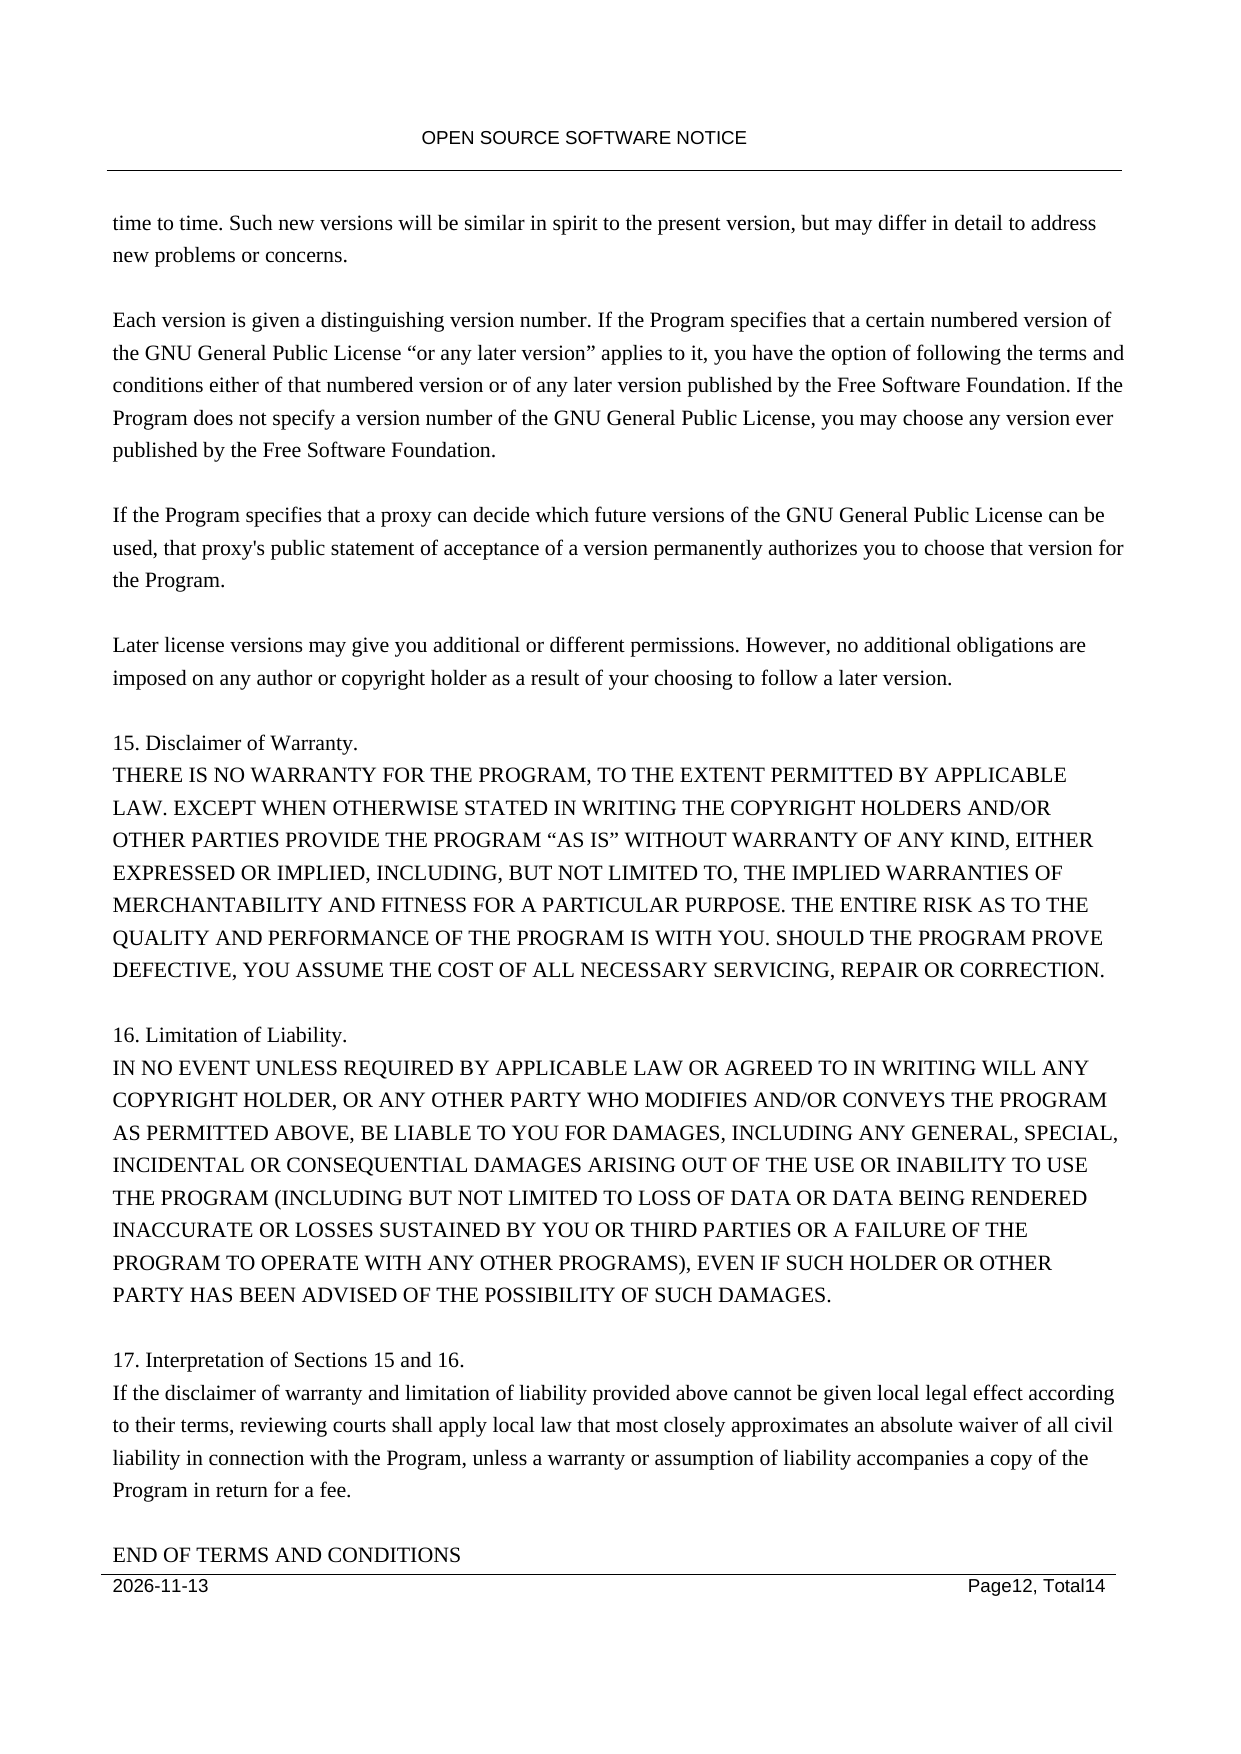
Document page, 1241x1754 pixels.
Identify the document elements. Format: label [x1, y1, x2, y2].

text [112, 206, 1128, 1571]
